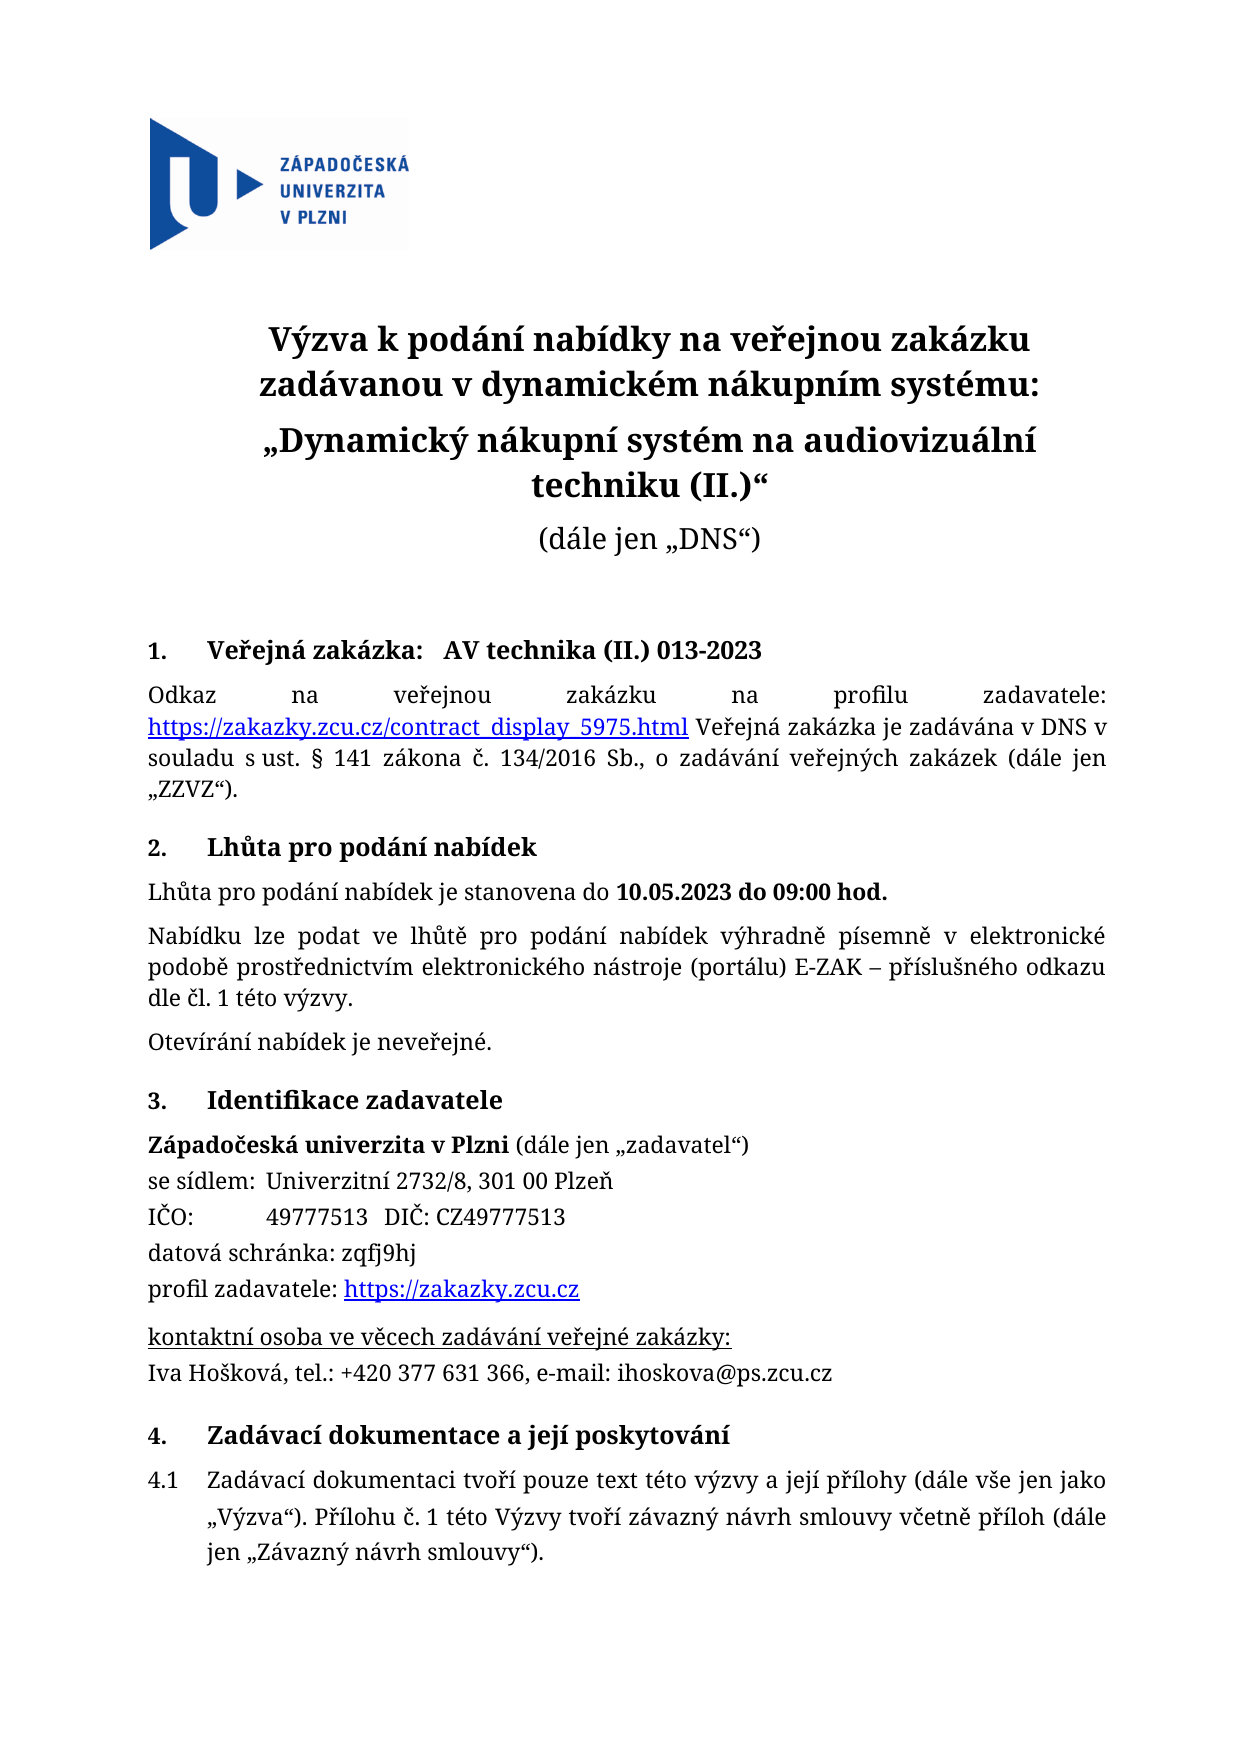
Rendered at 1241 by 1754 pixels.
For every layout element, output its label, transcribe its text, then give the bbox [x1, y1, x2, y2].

text „Dynamický nákupní systém na audiovizuální techniku (II.)“ [192, 417, 1107, 508]
text Nabídku lze podat ve lhůtě pro podání nabídek výhradně písemně v elektronické podobě prostřednictvím elektronického nástroje (portálu) E-ZAK – příslušného odkazu dle čl. 1 této výzvy. [148, 920, 1107, 1013]
text IČO: 49777513 DIČ: CZ49777513 [148, 1201, 1107, 1232]
text datová schránka: zqfj9hj [148, 1237, 1107, 1268]
text Lhůta pro podání nabídek je stanovena do 10.05.2023 do 09:00 hod. [148, 876, 1107, 907]
subtitle Zadávací dokumentace a její poskytování [148, 1418, 1107, 1452]
text Výzva k podání nabídky na veřejnou zakázku zadávanou v dynamickém nákupním systému: [192, 316, 1107, 406]
text (dále jen „DNS“) [192, 518, 1107, 558]
subtitle Identifikace zadavatele [148, 1082, 1107, 1116]
text kontaktní osoba ve věcech zadávání veřejné zakázky: [148, 1321, 1107, 1352]
text Iva Hošková, tel.: +420 377 631 366, e-mail: ihoskova@ps.zcu.cz [148, 1357, 1107, 1388]
subtitle Veřejná zakázka: AV technika (II.) 013-2023 [148, 633, 1107, 667]
subtitle Lhůta pro podání nabídek [148, 829, 1107, 863]
text Odkaz na veřejnou zakázku na profilu zadavatele: https://zakazky.zcu.cz/contract_display_5975.html Veřejná zakázka je zadávána v DNS v souladu s ust. § 141 zákona č. 134/2016 Sb., o zadávání veřejných zakázek (dále jen „ZZVZ“). [148, 679, 1107, 804]
text profil zadavatele: https://zakazky.zcu.cz [148, 1273, 1107, 1304]
picture [150, 118, 409, 250]
text se sídlem: Univerzitní 2732/8, 301 00 Plzeň [148, 1165, 1107, 1196]
text Západočeská univerzita v Plzni (dále jen „zadavatel“) [148, 1129, 1107, 1160]
text Otevírání nabídek je neveřejné. [148, 1026, 1107, 1057]
list Zadávací dokumentaci tvoří pouze text této výzvy a její přílohy (dále vše jen jako „Výzva“). Přílohu č. 1 této Výzvy tvoří závazný návrh smlouvy včetně příloh (dále jen „Závazný návrh smlouvy“). [148, 1464, 1107, 1568]
